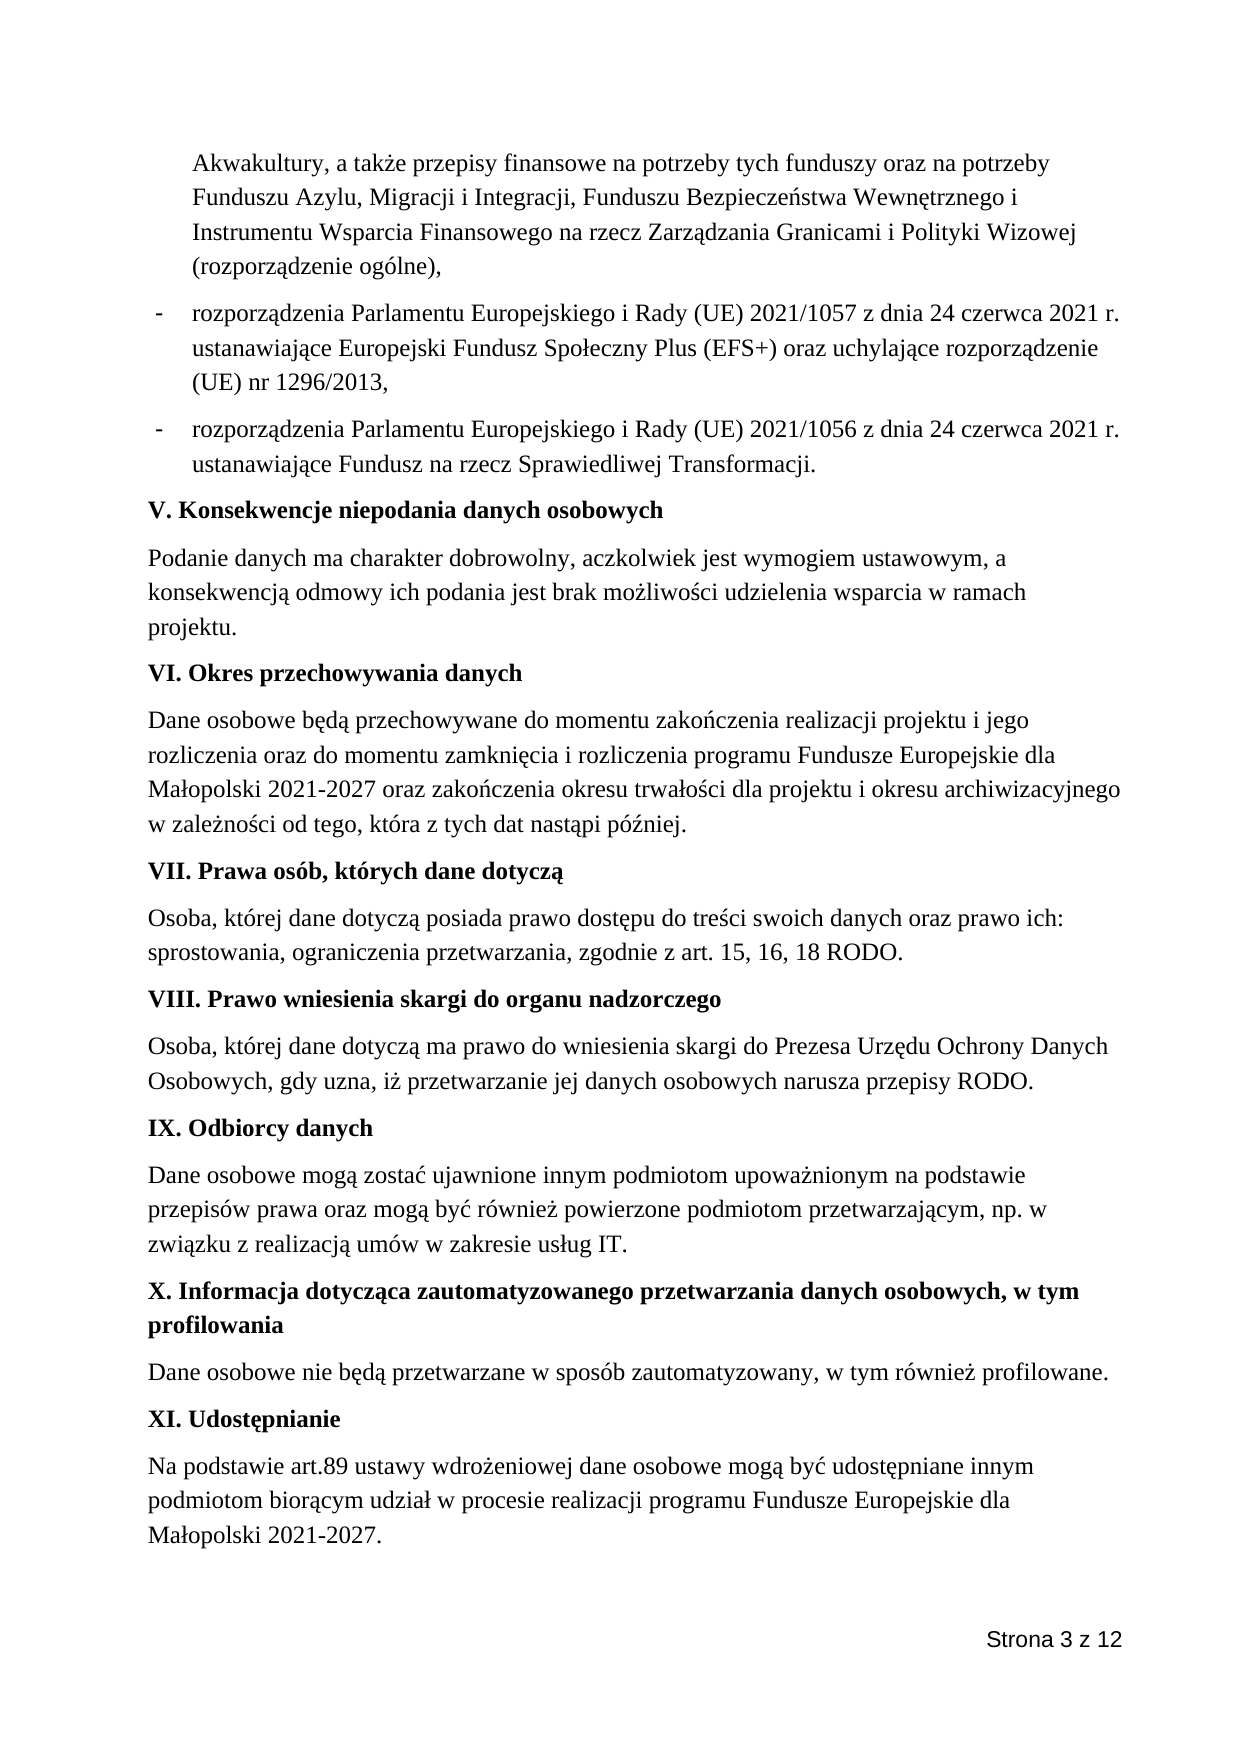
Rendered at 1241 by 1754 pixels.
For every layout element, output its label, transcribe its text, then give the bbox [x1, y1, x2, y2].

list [155, 148, 1122, 280]
text Dane osobowe będą przechowywane do momentu zakończenia realizacji projektu i jego rozliczenia oraz do momentu zamknięcia i rozliczenia programu Fundusze Europejskie dla Małopolski 2021-2027 oraz zakończenia okresu trwałości dla projektu i okresu archiwizacyjnego w zależności od tego, która z tych dat nastąpi później. [148, 706, 1122, 838]
text XI. Udostępnianie [148, 1404, 1122, 1433]
list rozporządzenia Parlamentu Europejskiego i Rady (UE) 2021/1056 z dnia 24 czerwca 2021 r. ustanawiające Fundusz na rzecz Sprawiedliwej Transformacji. [155, 414, 1122, 477]
text Na podstawie art.89 ustawy wdrożeniowej dane osobowe mogą być udostępniane innym podmiotom biorącym udział w procesie realizacji programu Fundusze Europejskie dla Małopolski 2021-2027. [148, 1451, 1122, 1549]
text VII. Prawa osób, których dane dotyczą [148, 856, 1122, 885]
text X. Informacja dotycząca zautomatyzowanego przetwarzania danych osobowych, w tym profilowania [148, 1276, 1122, 1339]
text V. Konsekwencje niepodania danych osobowych [148, 496, 1122, 524]
list rozporządzenia Parlamentu Europejskiego i Rady (UE) 2021/1057 z dnia 24 czerwca 2021 r. ustanawiające Europejski Fundusz Społeczny Plus (EFS+) oraz uchylające rozporządzenie (UE) nr 1296/2013, [155, 298, 1122, 396]
text IX. Odbiorcy danych [148, 1113, 1122, 1142]
text Dane osobowe nie będą przetwarzane w sposób zautomatyzowany, w tym również profilowane. [148, 1357, 1122, 1386]
text VIII. Prawo wniesienia skargi do organu nadzorczego [148, 984, 1122, 1013]
text VI. Okres przechowywania danych [148, 658, 1122, 687]
text Osoba, której dane dotyczą ma prawo do wniesienia skargi do Prezesa Urzędu Ochrony Danych Osobowych, gdy uzna, iż przetwarzanie jej danych osobowych narusza przepisy RODO. [148, 1031, 1122, 1094]
text Podanie danych ma charakter dobrowolny, aczkolwiek jest wymogiem ustawowym, a konsekwencją odmowy ich podania jest brak możliwości udzielenia wsparcia w ramach projektu. [148, 543, 1122, 640]
text Dane osobowe mogą zostać ujawnione innym podmiotom upoważnionym na podstawie przepisów prawa oraz mogą być również powierzone podmiotom przetwarzającym, np. w związku z realizacją umów w zakresie usług IT. [148, 1160, 1122, 1257]
text Osoba, której dane dotyczą posiada prawo dostępu do treści swoich danych oraz prawo ich: sprostowania, ograniczenia przetwarzania, zgodnie z art. 15, 16, 18 RODO. [148, 903, 1122, 966]
